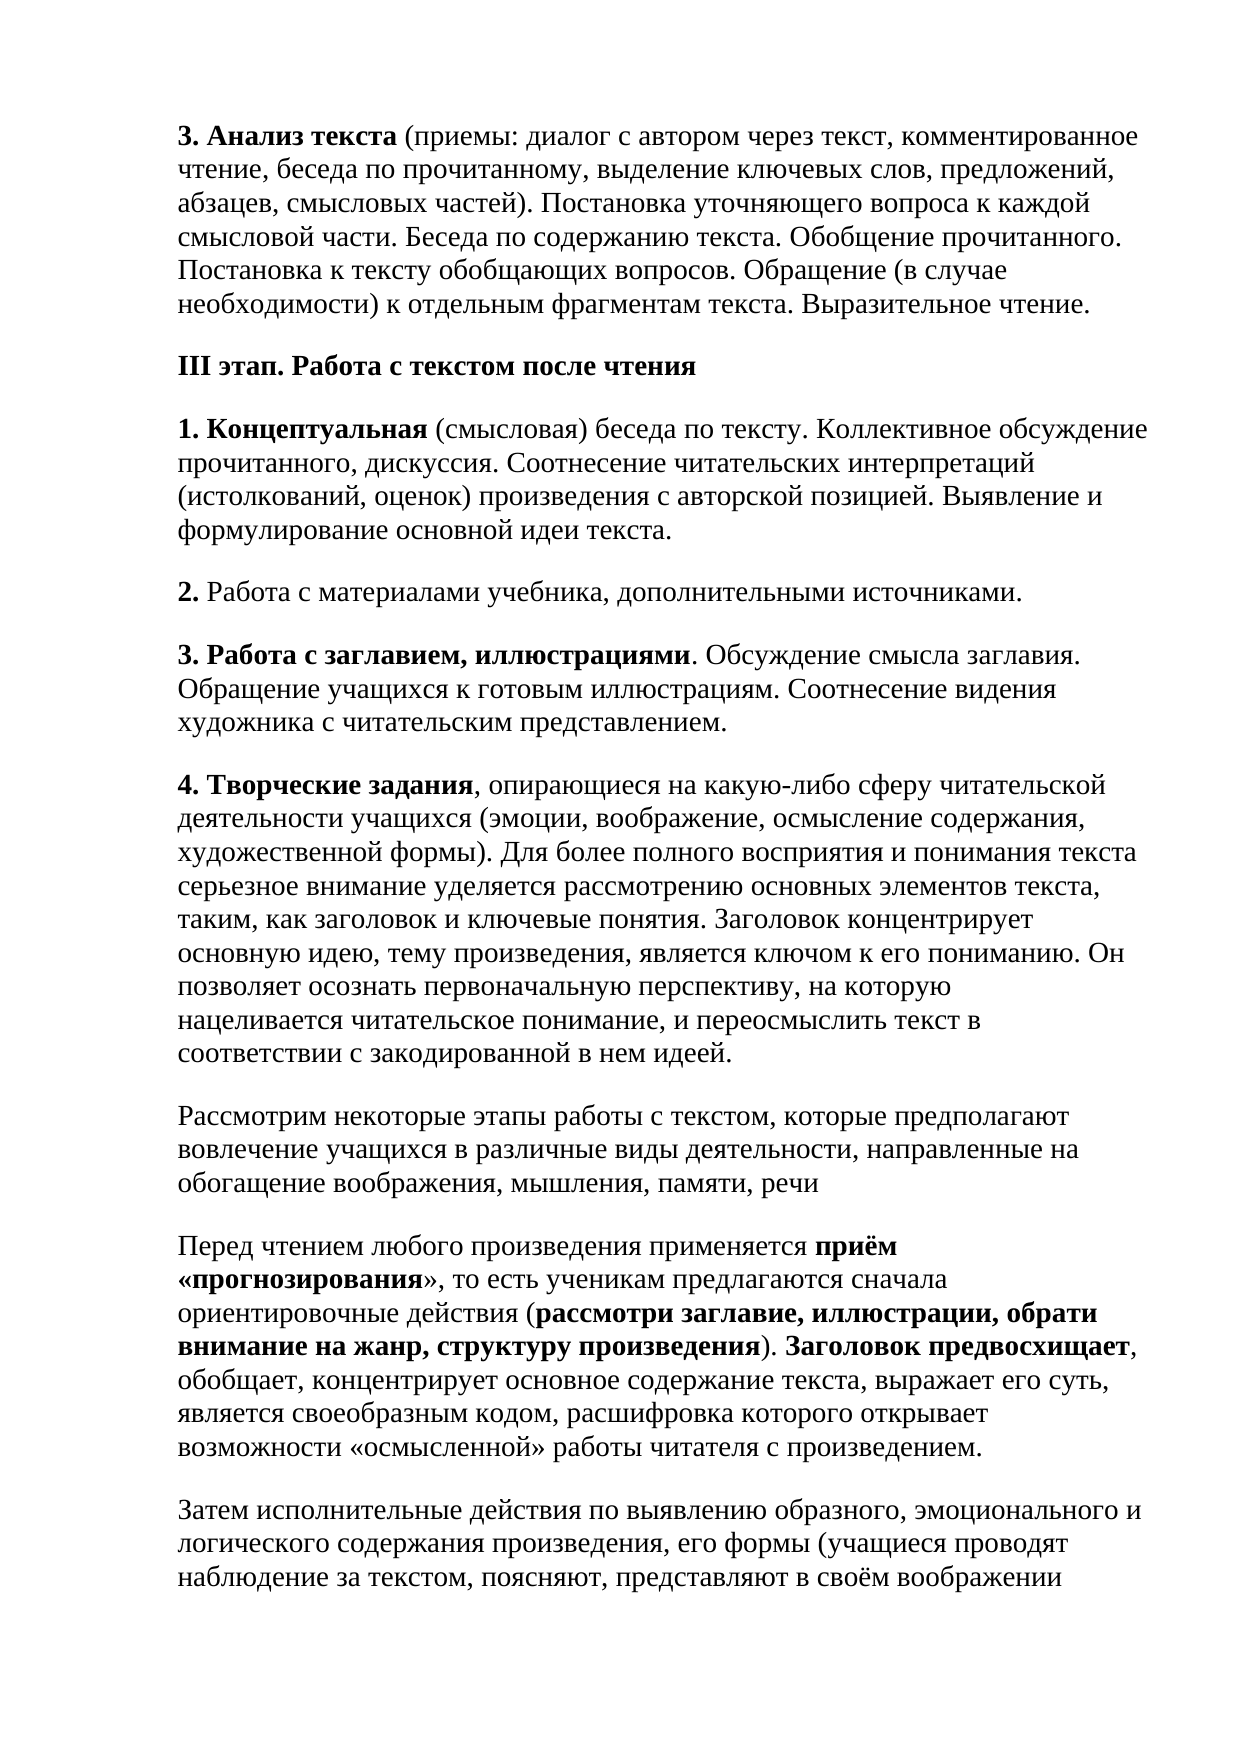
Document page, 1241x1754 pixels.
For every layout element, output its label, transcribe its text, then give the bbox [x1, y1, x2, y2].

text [177, 1492, 1152, 1592]
text 1. Концептуальная (смысловая) беседа по тексту. Коллективное обсуждение прочитанного, дискуссия. Соотнесение читательских интерпретаций (истолкований, оценок) произведения с авторской позицией. Выявление и формулирование основной идеи текста. [177, 411, 1152, 545]
text Рассмотрим некоторые этапы работы с текстом, которые предполагают вовлечение учащихся в различные виды деятельности, направленные на обогащение воображения, мышления, памяти, речи [177, 1098, 1152, 1199]
text Перед чтением любого произведения применяется приём «прогнозирования», то есть ученикам предлагаются сначала ориентировочные действия (рассмотри заглавие, иллюстрации, обрати внимание на жанр, структуру произведения). Заголовок предвосхищает, обобщает, концентрирует основное содержание текста, выражает его суть, является своеобразным кодом, расшифровка которого открывает возможности «осмысленной» работы читателя с произведением. [177, 1228, 1152, 1463]
text 3. Анализ текста (приемы: диалог с автором через текст, комментированное чтение, беседа по прочитанному, выделение ключевых слов, предложений, абзацев, смысловых частей). Постановка уточняющего вопроса к каждой смысловой части. Беседа по содержанию текста. Обобщение прочитанного. Постановка к тексту обобщающих вопросов. Обращение (в случае необходимости) к отдельным фрагментам текста. Выразительное чтение. [177, 118, 1152, 319]
text 4. Творческие задания, опирающиеся на какую-либо сферу читательской деятельности учащихся (эмоции, воображение, осмысление содержания, художественной формы). Для более полного восприятия и понимания текста серьезное внимание уделяется рассмотрению основных элементов текста, таким, как заголовок и ключевые понятия. Заголовок концентрирует основную идею, тему произведения, является ключом к его пониманию. Он позволяет осознать первоначальную перспективу, на которую нацеливается читательское понимание, и переосмыслить текст в соответствии с закодированной в нем идеей. [177, 767, 1152, 1069]
text 2. Работа с материалами учебника, дополнительными источниками. [177, 574, 1152, 608]
text III этап. Работа с текстом после чтения [177, 348, 1152, 382]
text 3. Работа с заглавием, иллюстрациями. Обсуждение смысла заглавия. Обращение учащихся к готовым иллюстрациям. Соотнесение видения художника с читательским представлением. [177, 637, 1152, 738]
